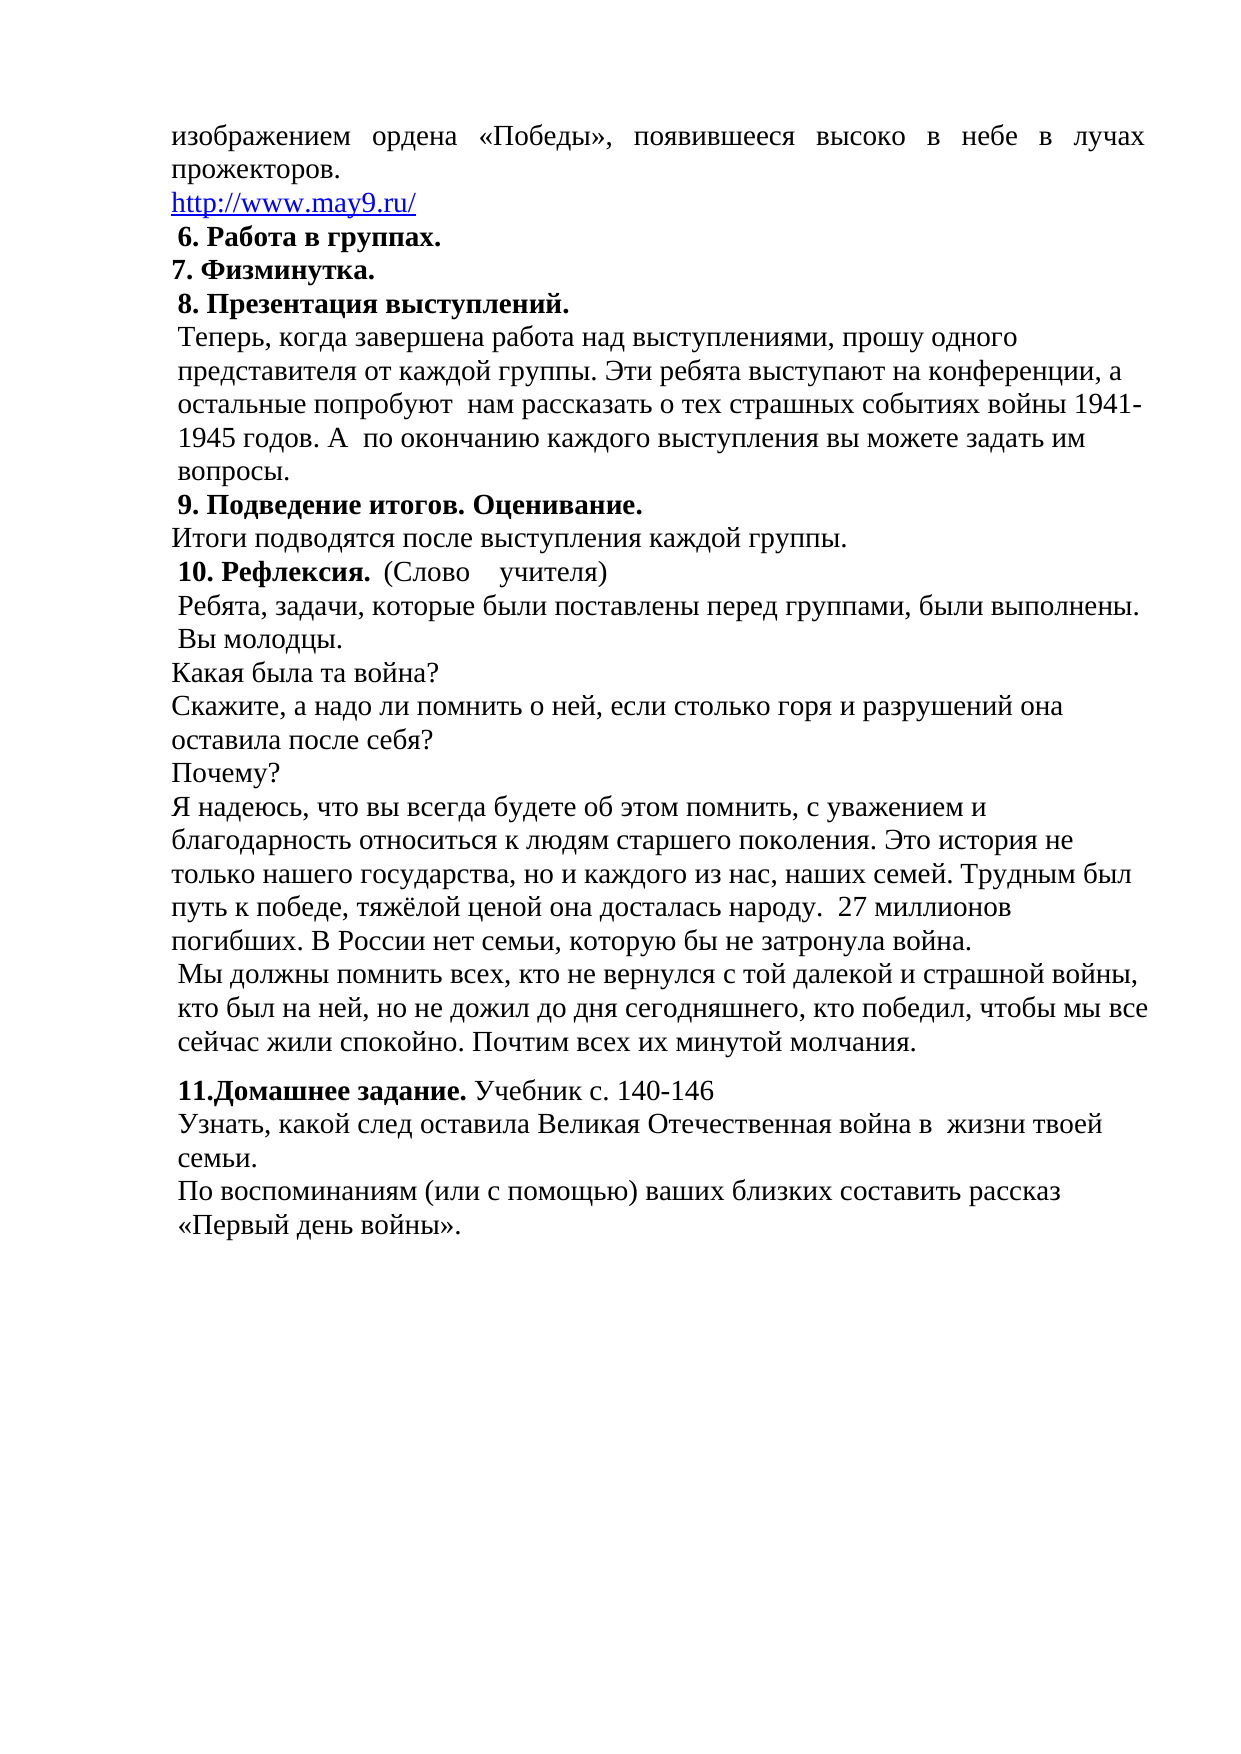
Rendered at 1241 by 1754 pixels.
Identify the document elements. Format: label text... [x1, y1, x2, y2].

text Ребята, задачи, которые были поставлены перед группами, были выполнены. Вы молодцы. [177, 588, 1152, 655]
text Я надеюсь, что вы всегда будете об этом помнить, с уважением и благодарность относиться к людям старшего поколения. Это история не только нашего государства, но и каждого из нас, наших семей. Трудным был путь к победе, тяжёлой ценой она досталась народу. 27 миллионов погибших. В России нет семьи, которую бы не затронула война. [177, 789, 1152, 957]
text По воспоминаниям (или с помощью) ваших близких составить рассказ «Первый день войны». [177, 1173, 1152, 1241]
text http://www.may9.ru/ [177, 185, 1152, 219]
text Итоги подводятся после выступления каждой группы. [177, 521, 1152, 554]
text 10. Рефлексия. (Слово учителя) [177, 554, 1152, 588]
text Скажите, а надо ли помнить о ней, если столько горя и разрушений она оставила после себя? [177, 688, 1152, 755]
text 11.Домашнее задание. Учебник с. 140-146 [177, 1073, 1152, 1106]
text Узнать, какой след оставила Великая Отечественная война в жизни твоей семьи. [177, 1106, 1152, 1173]
text Мы должны помнить всех, кто не вернулся с той далекой и страшной войны, кто был на ней, но не дожил до дня сегодняшнего, кто победил, чтобы мы все сейчас жили спокойно. Почтим всех их минутой молчания. [177, 957, 1152, 1057]
text 6. Работа в группах. [177, 219, 1146, 252]
text 8. Презентация выступлений. [177, 286, 1152, 319]
text 9. Подведение итогов. Оценивание. [177, 487, 1152, 521]
text Какая была та война? [177, 655, 1152, 688]
text Теперь, когда завершена работа над выступлениями, прошу одного представителя от каждой группы. Эти ребята выступают на конференции, а остальные попробуют нам рассказать о тех страшных событиях войны 1941-1945 годов. А по окончанию каждого выступления вы можете задать им вопросы. [177, 319, 1152, 487]
text Почему? [177, 755, 1152, 789]
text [177, 118, 1152, 185]
text 7. Физминутка. [177, 252, 1152, 286]
